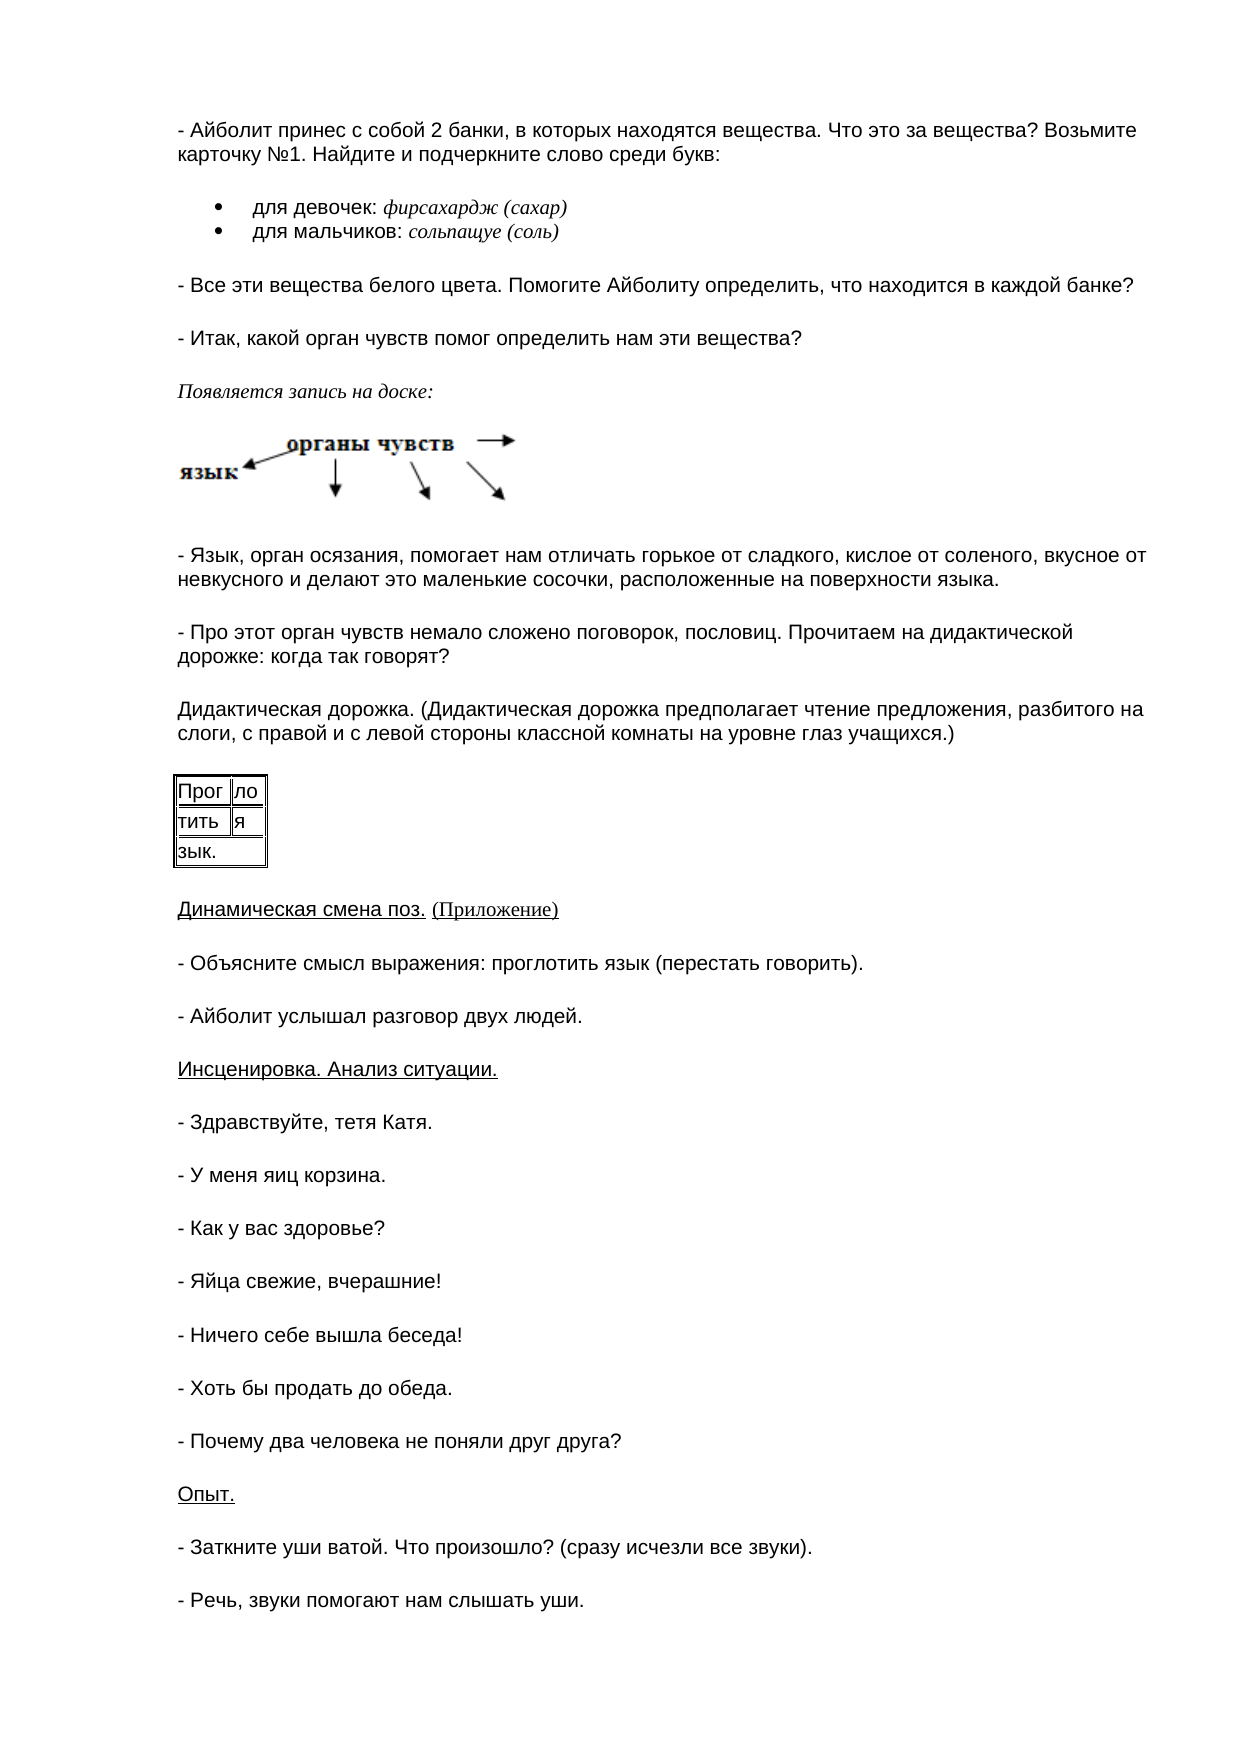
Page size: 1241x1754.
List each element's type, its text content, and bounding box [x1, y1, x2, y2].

text - Как у вас здоровье? [177, 1216, 1152, 1240]
text - Хоть бы продать до обеда. [177, 1376, 1152, 1399]
text - Ничего себе вышла беседа! [177, 1322, 1152, 1346]
table_cell я [233, 804, 265, 834]
text Опыт. [177, 1482, 1152, 1506]
text - Айболит услышал разговор двух людей. [177, 1004, 1152, 1028]
table_cell тить [177, 804, 230, 834]
text - Заткните уши ватой. Что произошло? (сразу исчезли все звуки). [177, 1535, 1152, 1559]
text - Язык, орган осязания, помогает нам отличать горькое от сладкого, кислое от соленого, вкусное от невкусного и делают это маленькие сосочки, расположенные на поверхности языка. [177, 543, 1152, 591]
table_cell зык. [177, 835, 265, 865]
text - Айболит принес с собой 2 банки, в которых находятся вещества. Что это за вещества? Возьмите карточку №1. Найдите и подчеркните слово среди букв: [177, 118, 1152, 166]
text - У меня яиц корзина. [177, 1163, 1152, 1187]
text - Здравствуйте, тетя Катя. [177, 1110, 1152, 1134]
text - Речь, звуки помогают нам слышать уши. [177, 1588, 1152, 1612]
list для девочек: фирсахардж (сахар) [215, 195, 1152, 219]
text - Про этот орган чувств немало сложено поговорок, пословиц. Прочитаем на дидактической дорожке: когда так говорят? [177, 620, 1152, 668]
text - Все эти вещества белого цвета. Помогите Айболиту определить, что находится в каждой банке? [177, 273, 1152, 297]
text - Итак, какой орган чувств помог определить нам эти вещества? [177, 326, 1152, 350]
table_header ло [232, 777, 265, 804]
text - Яйца свежие, вчерашние! [177, 1269, 1152, 1293]
text Дидактическая дорожка. (Дидактическая дорожка предполагает чтение предложения, разбитого на слоги, с правой и с левой стороны классной комнаты на уровне глаз учащихся.) [177, 697, 1152, 745]
text - Почему два человека не поняли друг друга? [177, 1429, 1152, 1453]
text Инсценировка. Анализ ситуации. [177, 1057, 1152, 1081]
table_header Прог [177, 777, 232, 804]
list для мальчиков: сольпащуе (соль) [215, 219, 1152, 243]
picture [177, 432, 518, 514]
text Динамическая смена поз. (Приложение) [177, 897, 1152, 921]
text - Объясните смысл выражения: проглотить язык (перестать говорить). [177, 951, 1152, 974]
text Появляется запись на доске: [177, 379, 1152, 403]
